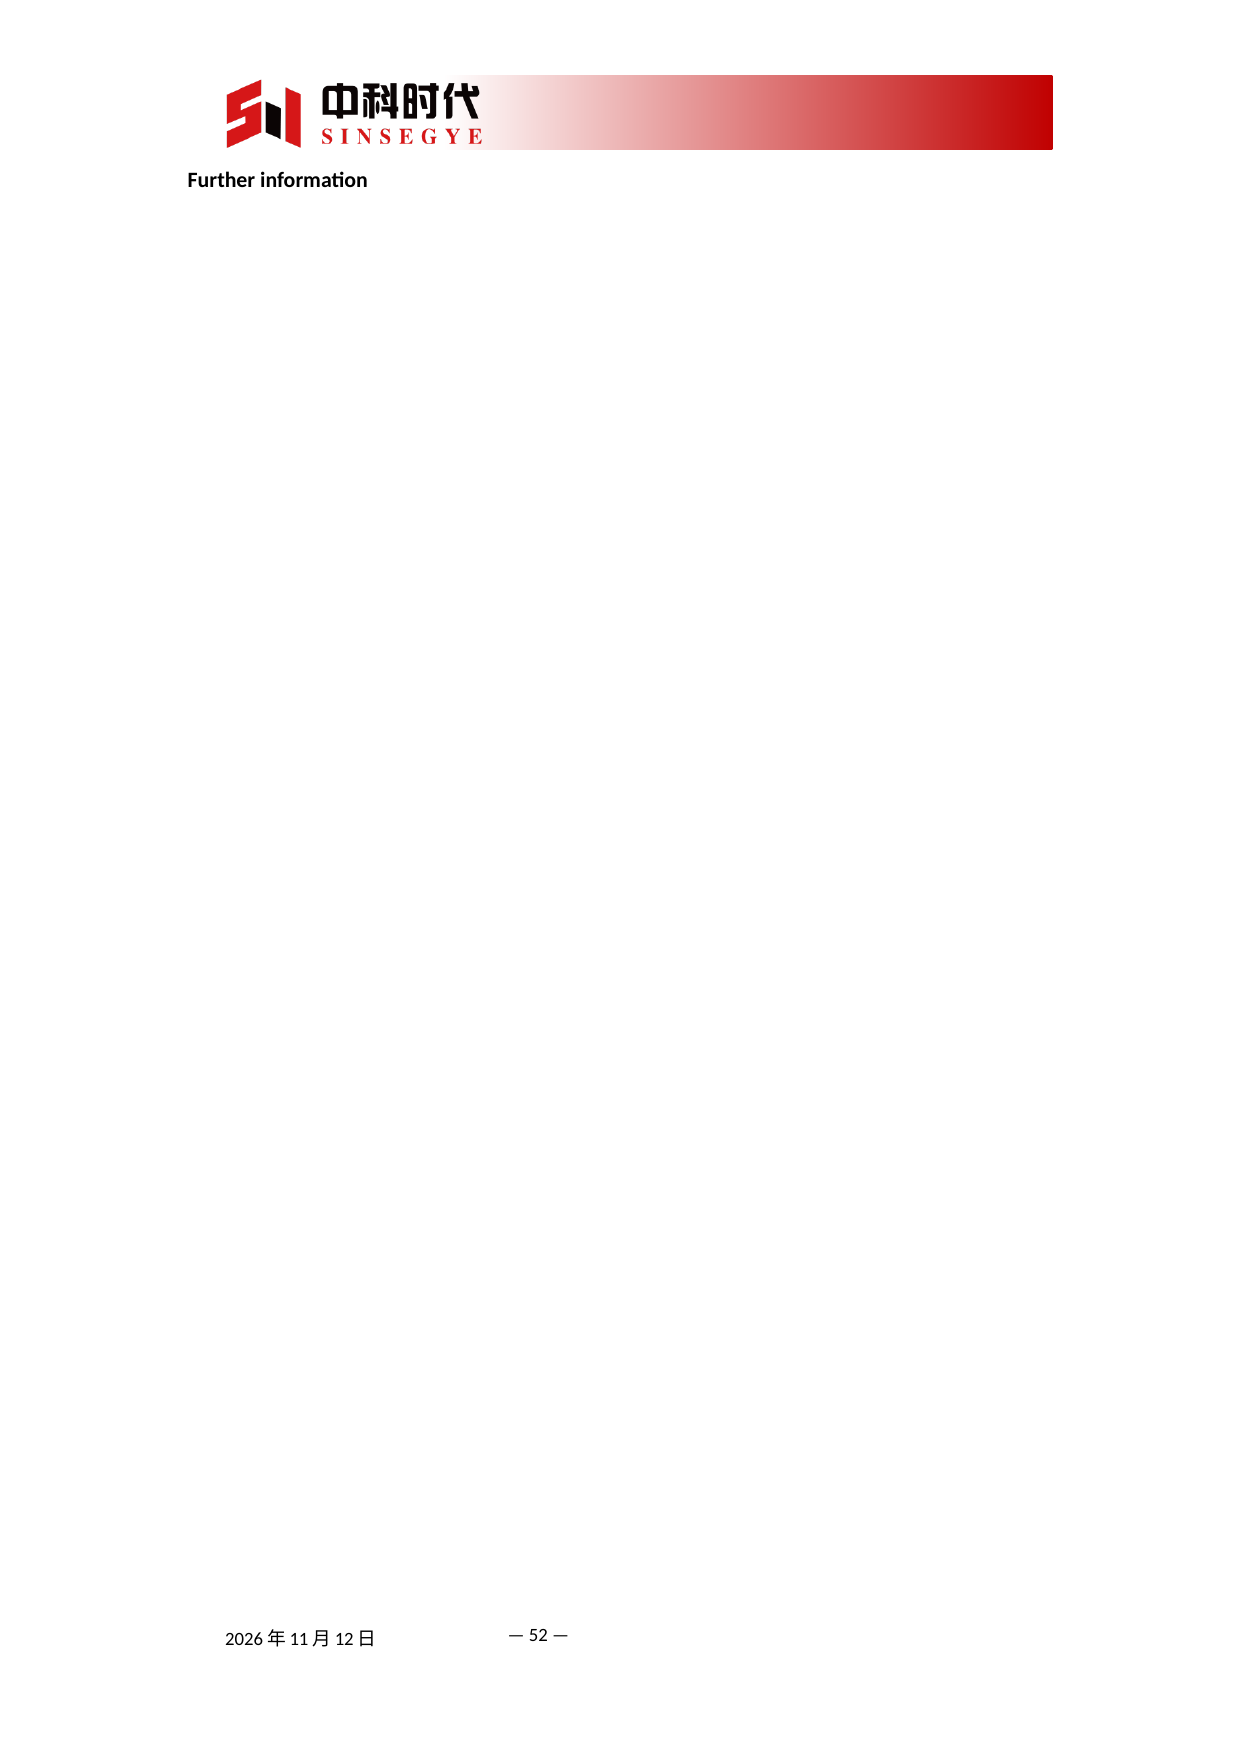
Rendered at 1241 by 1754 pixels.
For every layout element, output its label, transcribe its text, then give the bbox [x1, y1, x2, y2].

text Further information [187, 163, 1053, 195]
picture [225, 78, 483, 150]
